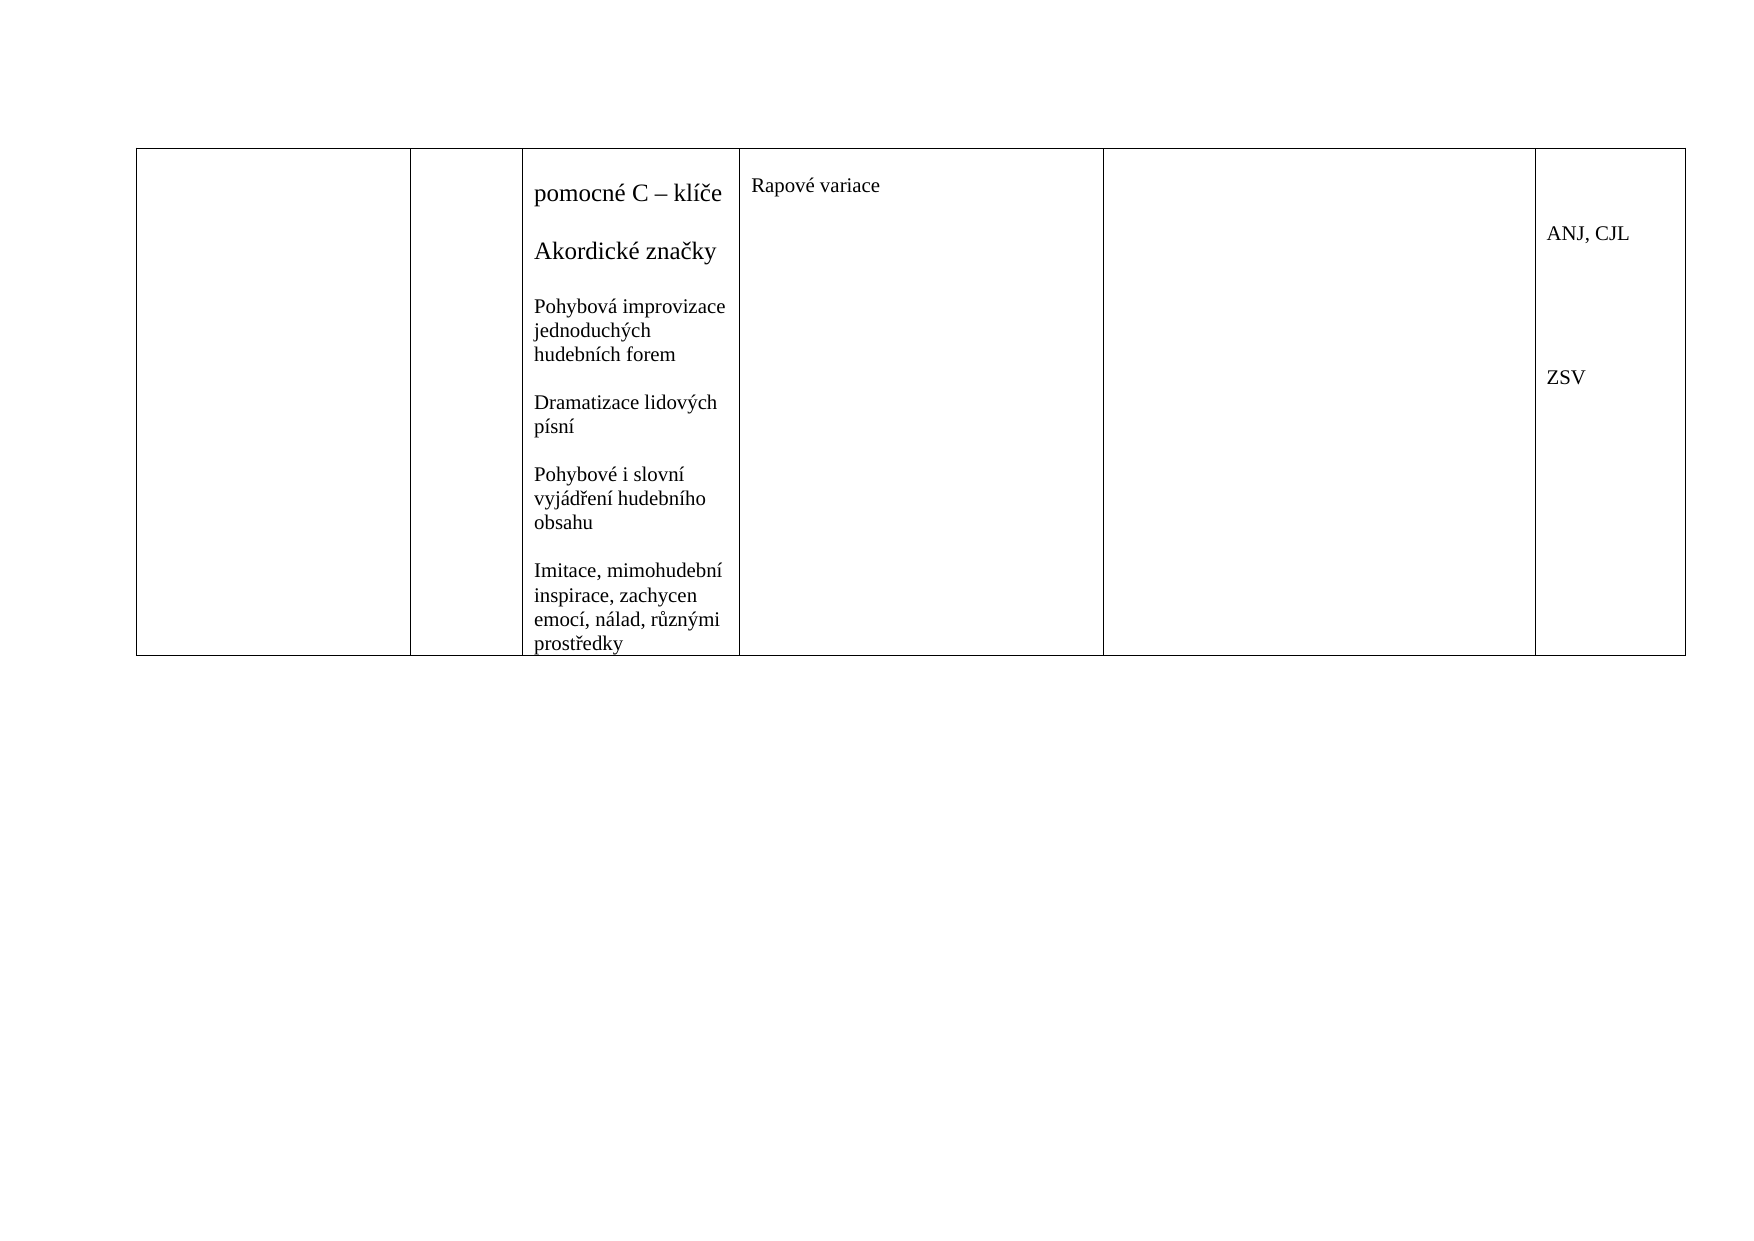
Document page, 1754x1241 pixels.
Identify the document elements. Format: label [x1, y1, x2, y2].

table_cell [137, 149, 410, 655]
table_cell [411, 149, 522, 655]
table_cell [740, 149, 1103, 655]
table_cell [1104, 149, 1535, 655]
table_cell [1536, 149, 1685, 655]
table_cell [523, 149, 739, 655]
